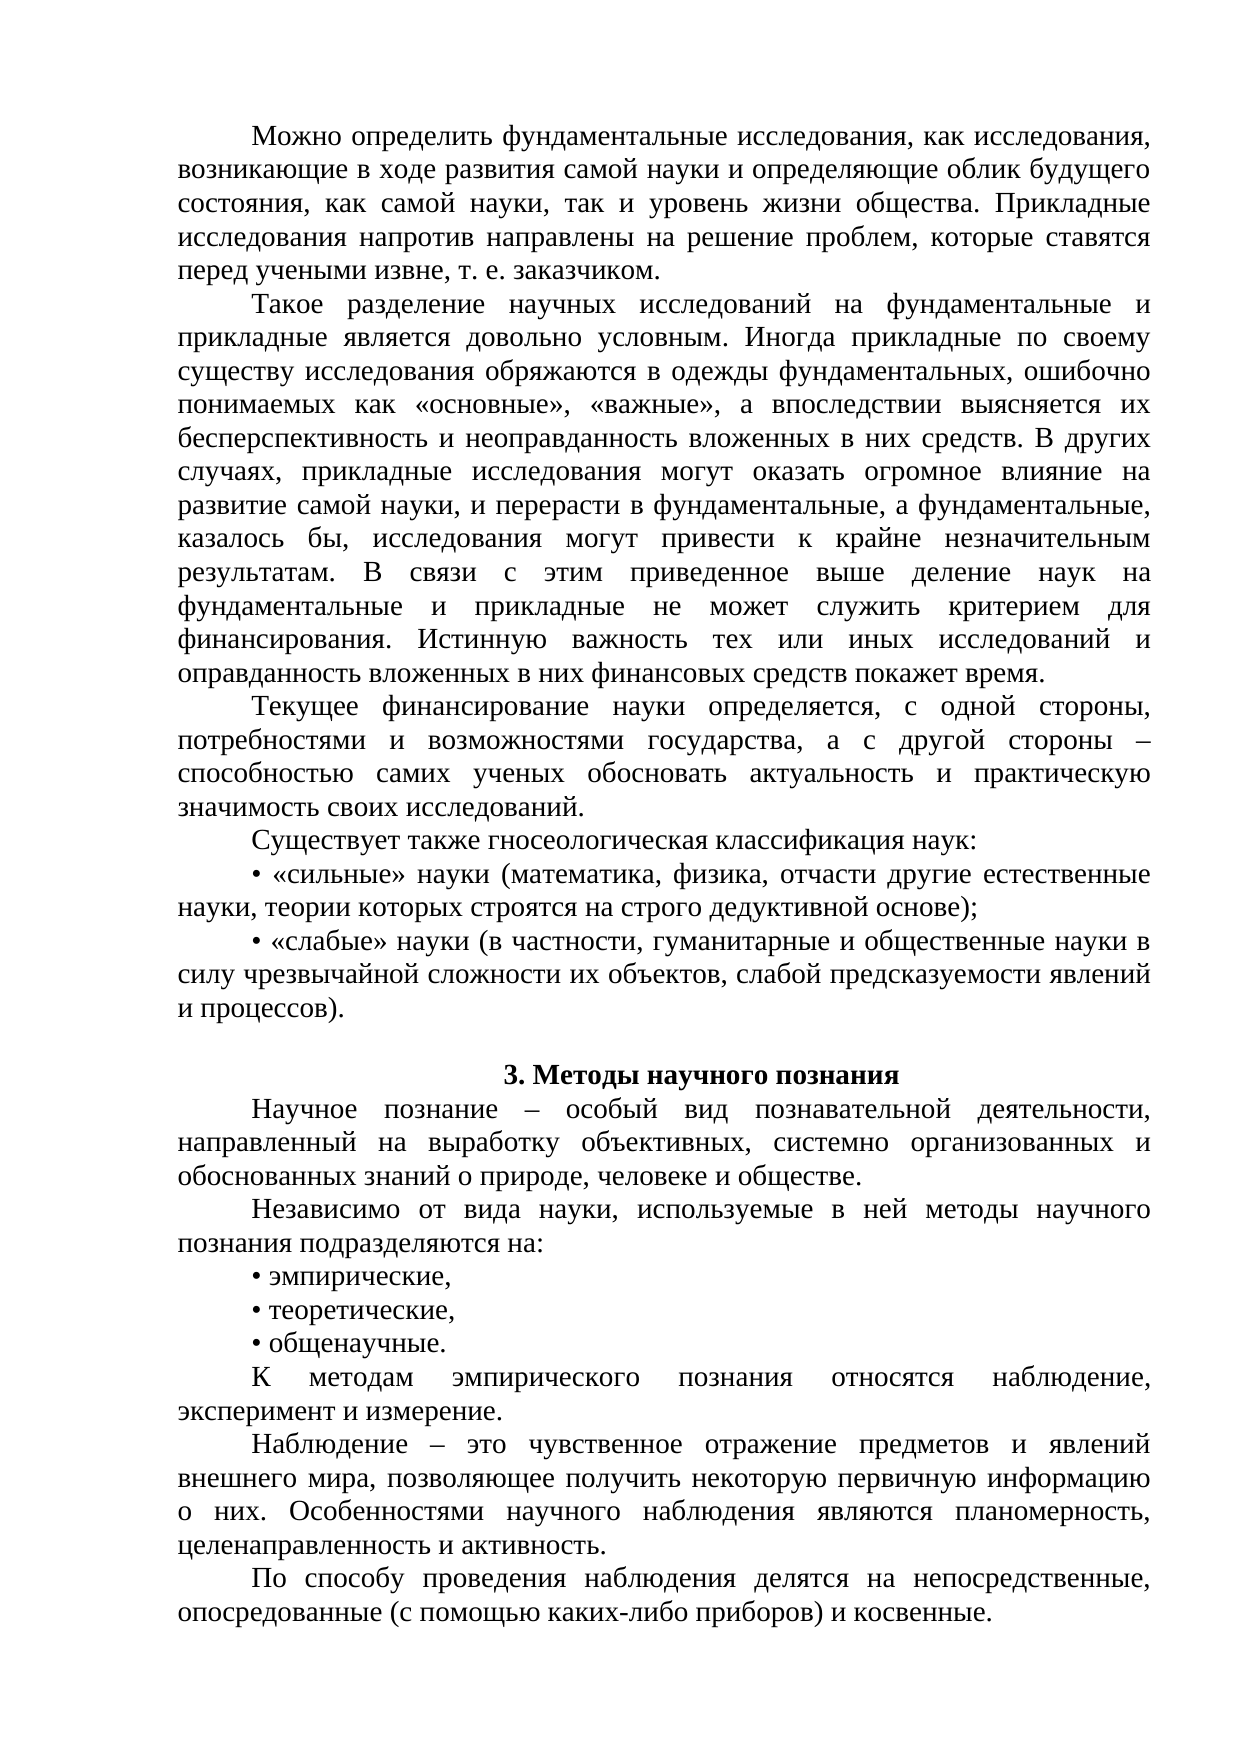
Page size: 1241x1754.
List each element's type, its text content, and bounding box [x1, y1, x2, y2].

text 3. Методы научного познания [177, 1057, 1152, 1091]
text Наблюдение – это чувственное отражение предметов и явлений внешнего мира, позволяющее получить некоторую первичную информацию о них. Особенностями научного наблюдения являются планомерность, целенаправленность и активность. [177, 1426, 1152, 1560]
text По способу проведения наблюдения делятся на непосредственные, опосредованные (с помощью каких-либо приборов) и косвенные. [177, 1560, 1152, 1627]
text • общенаучные. [177, 1326, 1152, 1359]
text • «слабые» науки (в частности, гуманитарные и общественные науки в силу чрезвычайной сложности их объектов, слабой предсказуемости явлений и процессов). [177, 923, 1152, 1024]
text Научное познание – особый вид познавательной деятельности, направленный на выработку объективных, системно организованных и обоснованных знаний о природе, человеке и обществе. [177, 1091, 1152, 1191]
text Независимо от вида науки, используемые в ней методы научного познания подразделяются на: [177, 1191, 1152, 1258]
text Существует также гносеологическая классификация наук: [177, 822, 1152, 856]
text • теоретические, [177, 1292, 1152, 1326]
text • «сильные» науки (математика, физика, отчасти другие естественные науки, теории которых строятся на строго дедуктивной основе); [177, 856, 1152, 923]
text Текущее финансирование науки определяется, с одной стороны, потребностями и возможностями государства, а с другой стороны – способностью самих ученых обосновать актуальность и практическую значимость своих исследований. [177, 688, 1152, 822]
text Такое разделение научных исследований на фундаментальные и прикладные является довольно условным. Иногда прикладные по своему существу исследования обряжаются в одежды фундаментальных, ошибочно понимаемых как «основные», «важные», а впоследствии выясняется их бесперспективность и неоправданность вложенных в них средств. В других случаях, прикладные исследования могут оказать огромное влияние на развитие самой науки, и перерасти в фундаментальные, а фундаментальные, казалось бы, исследования могут привести к крайне незначительным результатам. В связи с этим приведенное выше деление наук на фундаментальные и прикладные не может служить критерием для финансирования. Истинную важность тех или иных исследований и оправданность вложенных в них финансовых средств покажет время. [177, 286, 1152, 688]
text • эмпирические, [177, 1258, 1152, 1292]
text Можно определить фундаментальные исследования, как исследования, возникающие в ходе развития самой науки и определяющие облик будущего состояния, как самой науки, так и уровень жизни общества. Прикладные исследования напротив направлены на решение проблем, которые ставятся перед учеными извне, т. е. заказчиком. [177, 118, 1152, 286]
text К методам эмпирического познания относятся наблюдение, эксперимент и измерение. [177, 1359, 1152, 1426]
